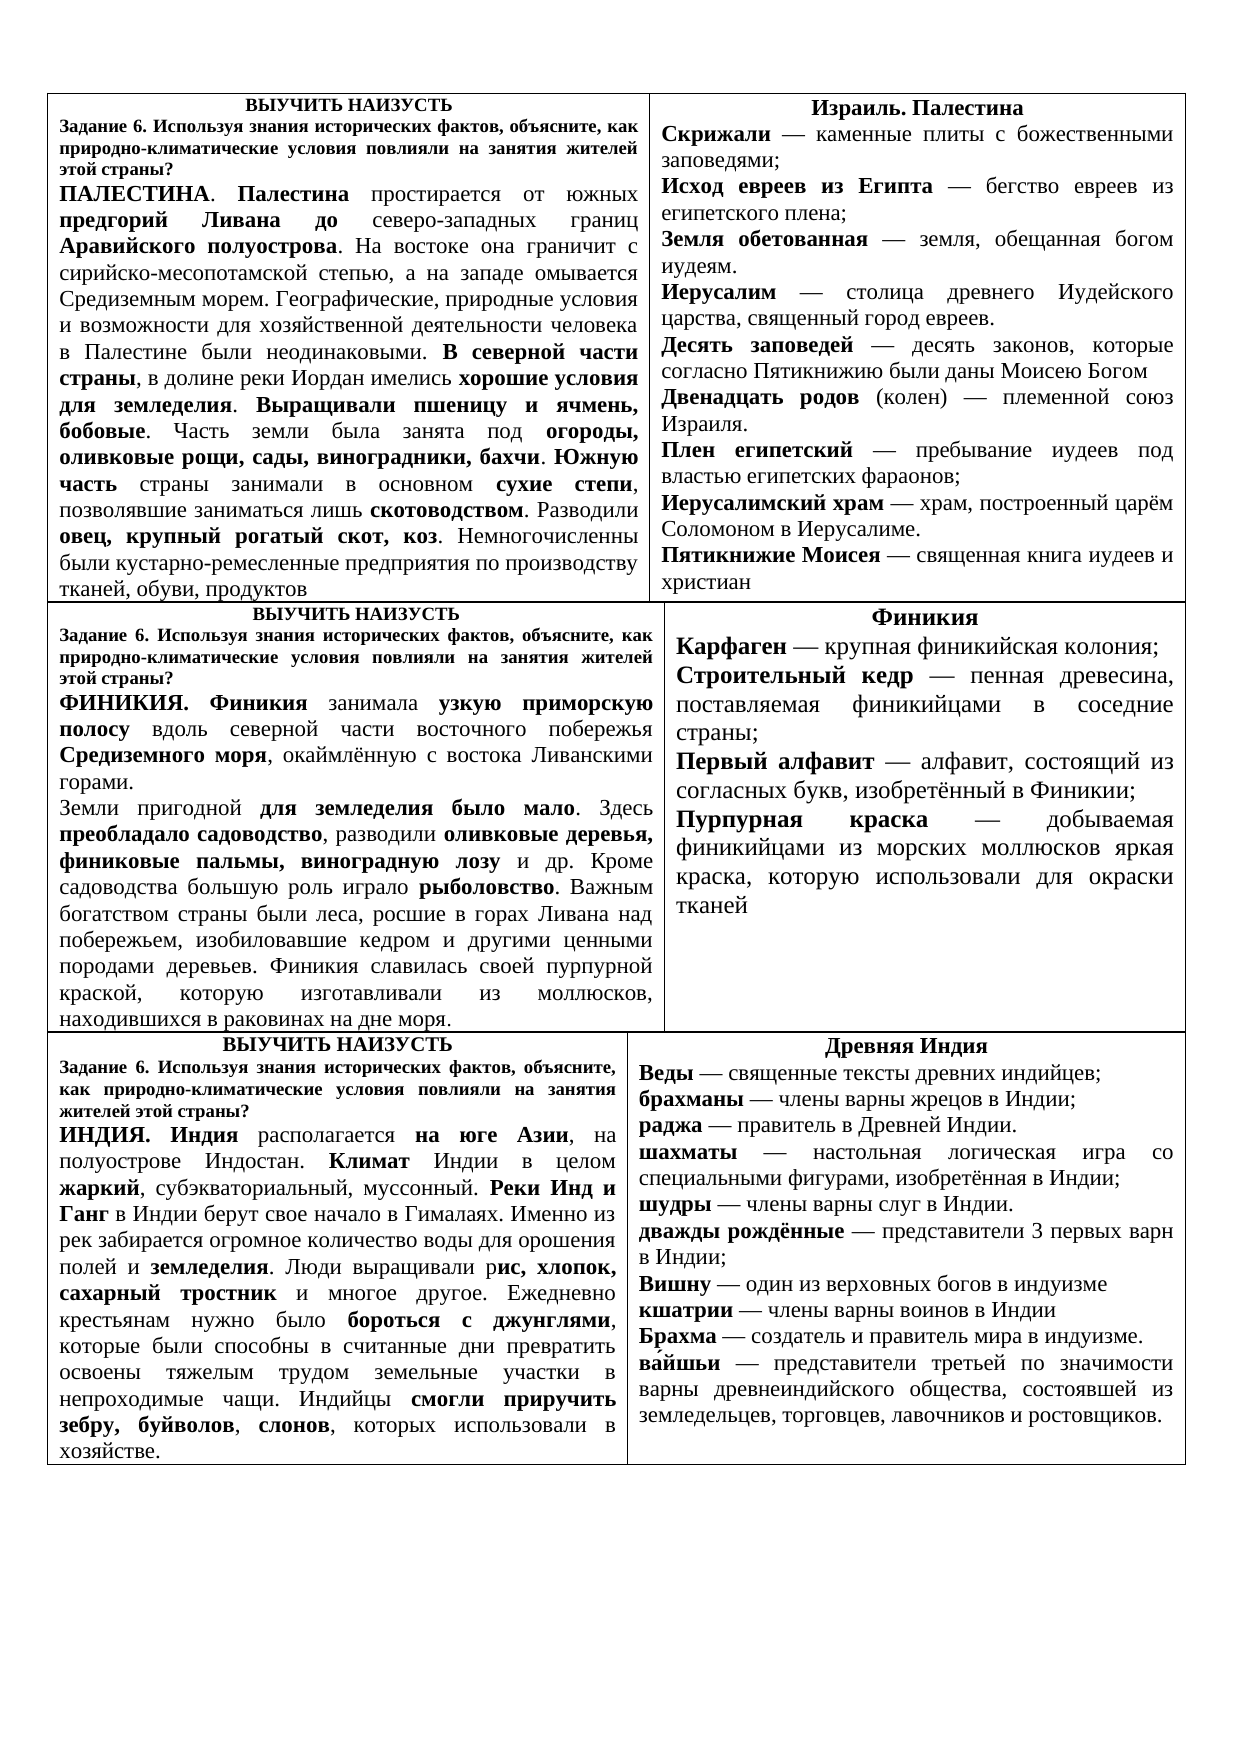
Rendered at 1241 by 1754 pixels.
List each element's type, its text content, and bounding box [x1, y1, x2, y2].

table_header ВЫУЧИТЬ НАИЗУСТЬ Задание 6. Используя знания исторических фактов, объясните, как природно-климатические условия повлияли на занятия жителей этой страны? ПАЛЕСТИНА. Палестина простирается от южных предгорий Ливана до северо-западных границ Аравийского полуострова. На востоке она граничит с сирийско-месопотамской степью, а на западе омывается Средиземным морем. Географические, природные условия и возможности для хозяйственной деятельности человека в Палестине были неодинаковыми. В северной части страны, в долине реки Иордан имелись хорошие условия для земледелия. Выращивали пшеницу и ячмень, бобовые. Часть земли была занята под огороды, оливковые рощи, сады, виноградники, бахчи. Южную часть страны занимали в основном сухие степи, позволявшие заниматься лишь скотоводством. Разводили овец, крупный рогатый скот, коз. Немногочисленны были кустарно-ремесленные предприятия по производству тканей, обуви, продуктов [48, 94, 649, 601]
table_cell ВЫУЧИТЬ НАИЗУСТЬ Задание 6. Используя знания исторических фактов, объясните, как природно-климатические условия повлияли на занятия жителей этой страны? ФИНИКИЯ. Финикия занимала узкую приморскую полосу вдоль северной части восточного побережья Средиземного моря, окаймлённую с востока Ливанскими горами. Земли пригодной для земледелия было мало. Здесь преобладало садоводство, разводили оливковые деревья, финиковые пальмы, виноградную лозу и др. Кроме садоводства большую роль играло рыболовство. Важным богатством страны были леса, росшие в горах Ливана над побережьем, изобиловавшие кедром и другими ценными породами деревьев. Финикия славилась своей пурпурной краской, которую изготавливали из моллюсков, находившихся в раковинах на дне моря. [48, 603, 664, 1031]
table_cell Древняя Индия Веды — священные тексты древних индийцев; брахманы — члены варны жрецов в Индии; раджа — правитель в Древней Индии. шахматы — настольная логическая игра со специальными фигурами, изобретённая в Индии; шудры — члены варны слуг в Индии. дважды рождённые — представители 3 первых варн в Индии; Вишну — один из верховных богов в индуизме кшатрии — члены варны воинов в Индии Брахма — создатель и правитель мира в индуизме. ва́йшьи — представители третьей по значимости варны древнеиндийского общества, состоявшей из земледельцев, торговцев, лавочников и ростовщиков. [628, 1033, 1185, 1464]
table_header Израиль. Палестина Скрижали — каменные плиты с божественными заповедями; Исход евреев из Египта — бегство евреев из египетского плена; Земля обетованная — земля, обещанная богом иудеям. Иерусалим — столица древнего Иудейского царства, священный город евреев. Десять заповедей — десять законов, которые согласно Пятикнижию были даны Моисею Богом Двенадцать родов (колен) — племенной союз Израиля. Плен египетский — пребывание иудеев под властью египетских фараонов; Иерусалимский храм — храм, построенный царём Соломоном в Иерусалиме. Пятикнижие Моисея — священная книга иудеев и христиан [650, 94, 1185, 601]
table_cell Финикия Карфаген — крупная финикийская колония; Строительный кедр — пенная древесина, поставляемая финикийцами в соседние страны; Первый алфавит — алфавит, состоящий из согласных букв, изобретённый в Финикии; Пурпурная краска — добываемая финикийцами из морских моллюсков яркая краска, которую использовали для окраски тканей [665, 603, 1185, 1031]
table_cell ВЫУЧИТЬ НАИЗУСТЬ Задание 6. Используя знания исторических фактов, объясните, как природно-климатические условия повлияли на занятия жителей этой страны? ИНДИЯ. Индия располагается на юге Азии, на полуострове Индостан. Климат Индии в целом жаркий, субэкваториальный, муссонный. Реки Инд и Ганг в Индии берут свое начало в Гималаях. Именно из рек забирается огромное количество воды для орошения полей и земледелия. Люди выращивали рис, хлопок, сахарный тростник и многое другое. Ежедневно крестьянам нужно было бороться с джунглями, которые были способны в считанные дни превратить освоены тяжелым трудом земельные участки в непроходимые чащи. Индийцы смогли приручить зебру, буйволов, слонов, которых использовали в хозяйстве. [48, 1033, 627, 1464]
